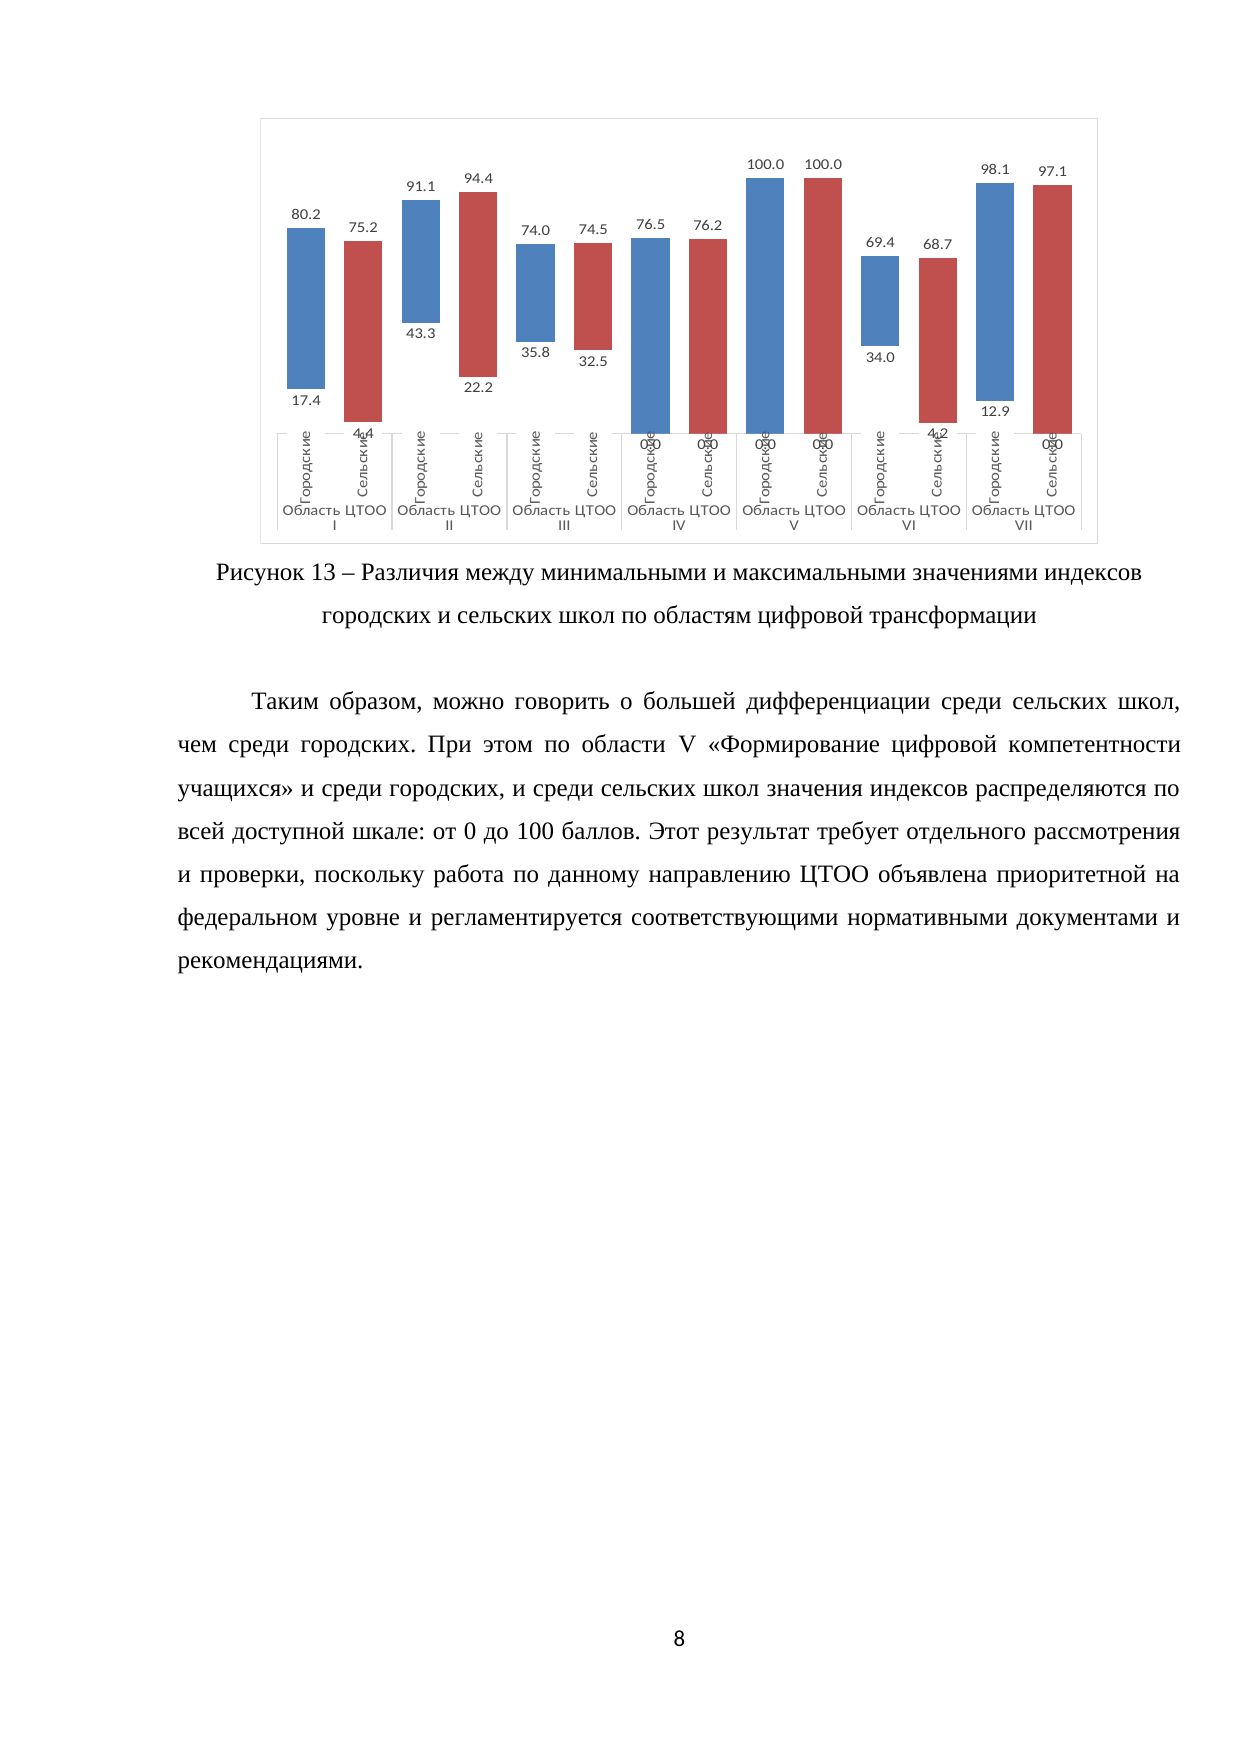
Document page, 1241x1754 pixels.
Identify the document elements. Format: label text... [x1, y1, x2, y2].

text Таким образом, можно говорить о большей дифференциации среди сельских школ, чем среди городских. При этом по области V «Формирование цифровой компетентности учащихся» и среди городских, и среди сельских школ значения индексов распределяются по всей доступной шкале: от 0 до 100 баллов. Этот результат требует отдельного рассмотрения и проверки, поскольку работа по данному направлению ЦТОО объявлена приоритетной на федеральном уровне и регламентируется соответствующими нормативными документами и рекомендациями. [177, 686, 1181, 974]
text Рисунок 13 – Различия между минимальными и максимальными значениями индексов городских и сельских школ по областям цифровой трансформации [177, 557, 1181, 629]
